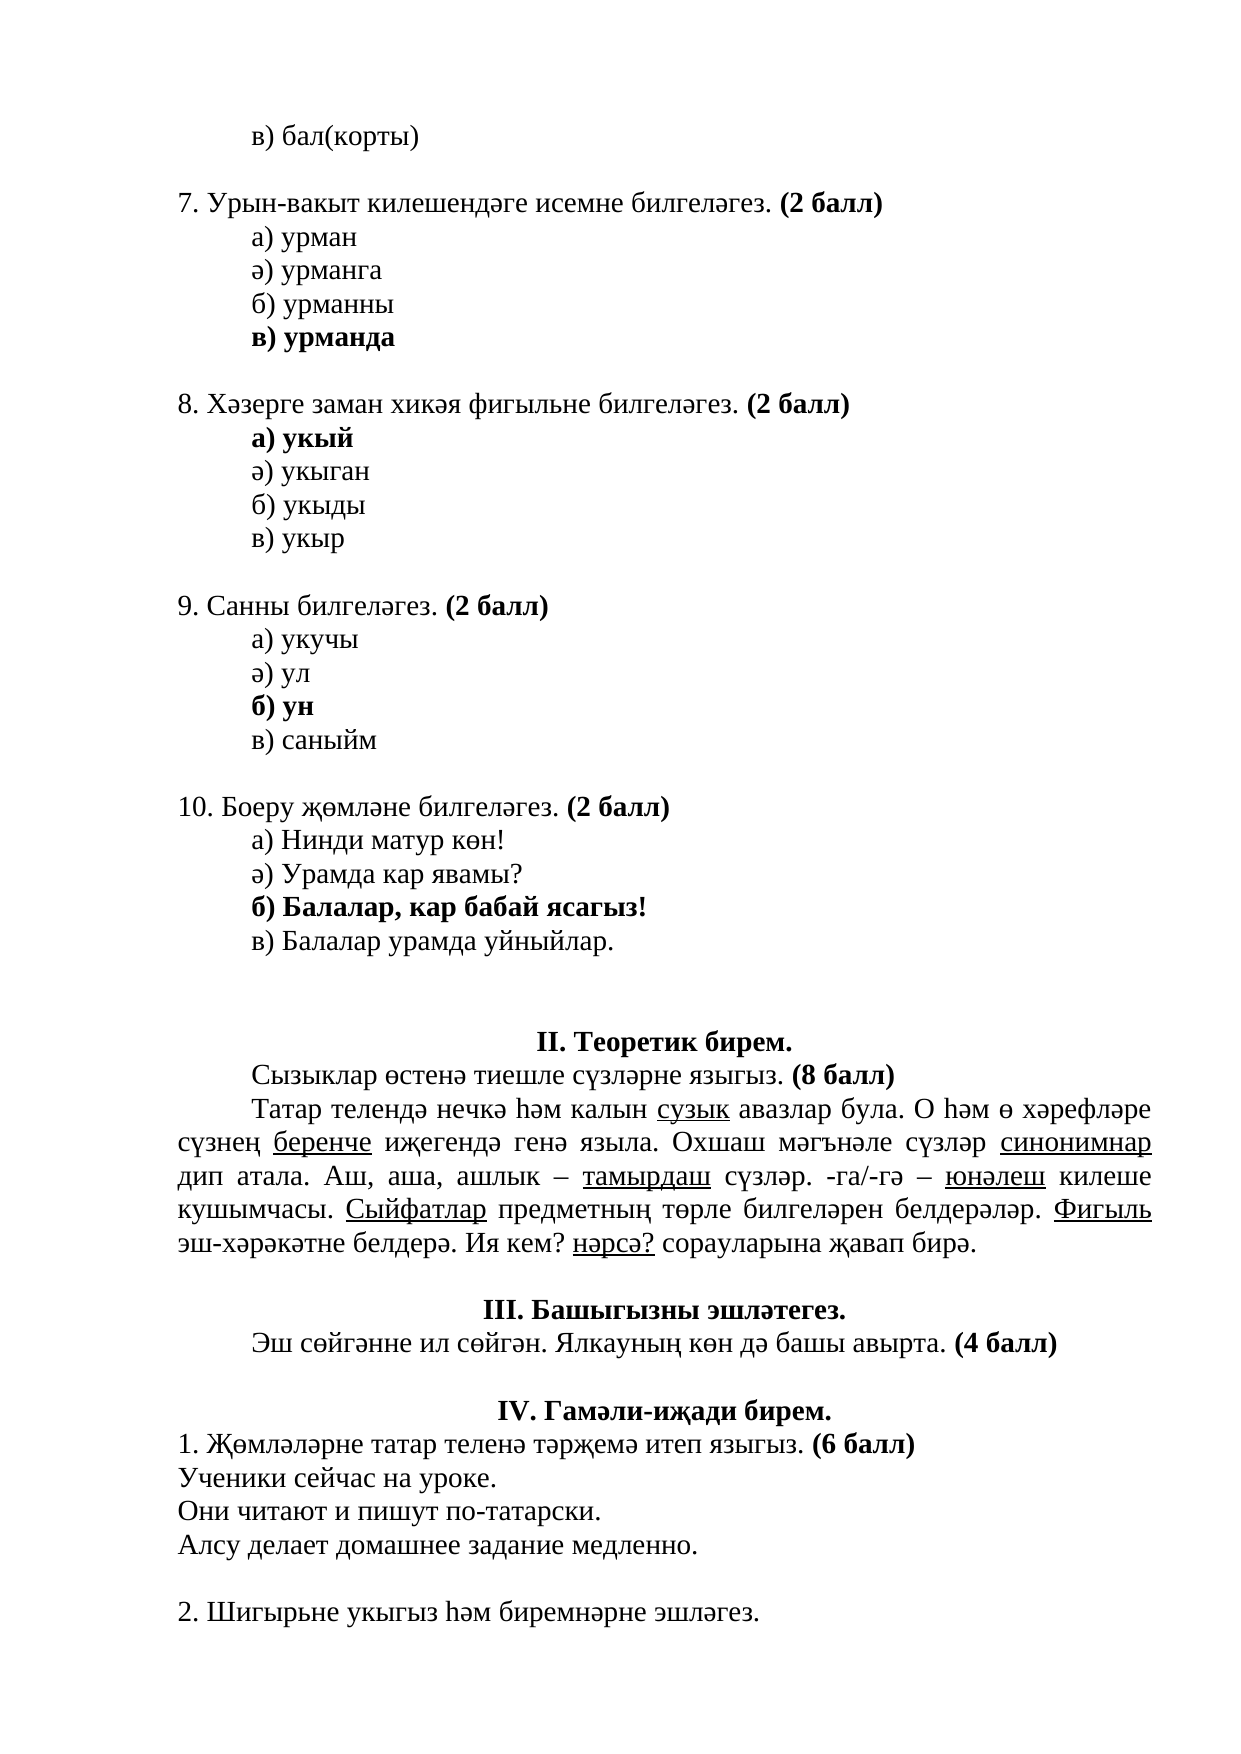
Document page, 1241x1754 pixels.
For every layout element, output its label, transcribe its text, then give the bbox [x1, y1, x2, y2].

text а) укый [177, 420, 1152, 453]
text ә) укыган [177, 453, 1152, 487]
text а) Нинди матур көн! [177, 822, 1152, 856]
text ә) Урамда кар явамы? [177, 856, 1152, 889]
text б) укыды [177, 487, 1152, 521]
text в) Балалар урамда уйныйлар. [177, 923, 1152, 957]
text Сызыклар өстенә тиешле сүзләрне языгыз. (8 балл) [177, 1057, 1152, 1091]
text в) саныйм [177, 722, 1152, 755]
text в) бал(корты) [177, 118, 1152, 152]
text 7. Урын-вакыт килешендәге исемне билгеләгез. (2 балл) [177, 185, 1152, 219]
text III. Башыгызны эшләтегез. [177, 1292, 1152, 1326]
text в) укыр [177, 521, 1152, 554]
text Татар телендә нечкә һәм калын сузык авазлар була. О һәм ө хәрефләре сүзнең беренче иҗегендә генә языла. Охшаш мәгънәле сүзләр синонимнар дип атала. Аш, аша, ашлык – тамырдаш сүзләр. -га/-гә – юнәлеш килеше кушымчасы. Сыйфатлар предметның төрле билгеләрен белдерәләр. Фигыль эш-хәрәкәтне белдерә. Ия кем? нәрсә? сорауларына җавап бирә. [177, 1091, 1152, 1258]
text а) укучы [177, 621, 1152, 655]
text б) урманны [177, 286, 1152, 319]
text 1. Җөмләләрне татар теленә тәрҗемә итеп языгыз. (6 балл) [177, 1426, 1152, 1460]
text б) ун [177, 688, 1152, 722]
text ә) ул [177, 655, 1152, 688]
text б) Балалар, кар бабай ясагыз! [177, 889, 1152, 923]
text 8. Хәзерге заман хикәя фигыльне билгеләгез. (2 балл) [177, 386, 1152, 420]
text II. Теоретик бирем. [177, 1024, 1152, 1057]
text Эш сөйгәнне ил сөйгән. Ялкауның көн дә башы авырта. (4 балл) [177, 1326, 1152, 1359]
text Они читают и пишут по-татарски. [177, 1493, 1152, 1527]
text а) урман [177, 219, 1152, 252]
text Ученики сейчас на уроке. [177, 1460, 1152, 1493]
text ә) урманга [177, 252, 1152, 286]
text в) урманда [177, 319, 1152, 353]
text 2. Шигырьне укыгыз һәм биремнәрне эшләгез. [177, 1594, 1152, 1627]
text 10. Боеру җөмләне билгеләгез. (2 балл) [177, 789, 1152, 822]
text Алсу делает домашнее задание медленно. [177, 1527, 1152, 1560]
text IV. Гамәли-иҗади бирем. [177, 1393, 1152, 1426]
text 9. Санны билгеләгез. (2 балл) [177, 588, 1152, 621]
